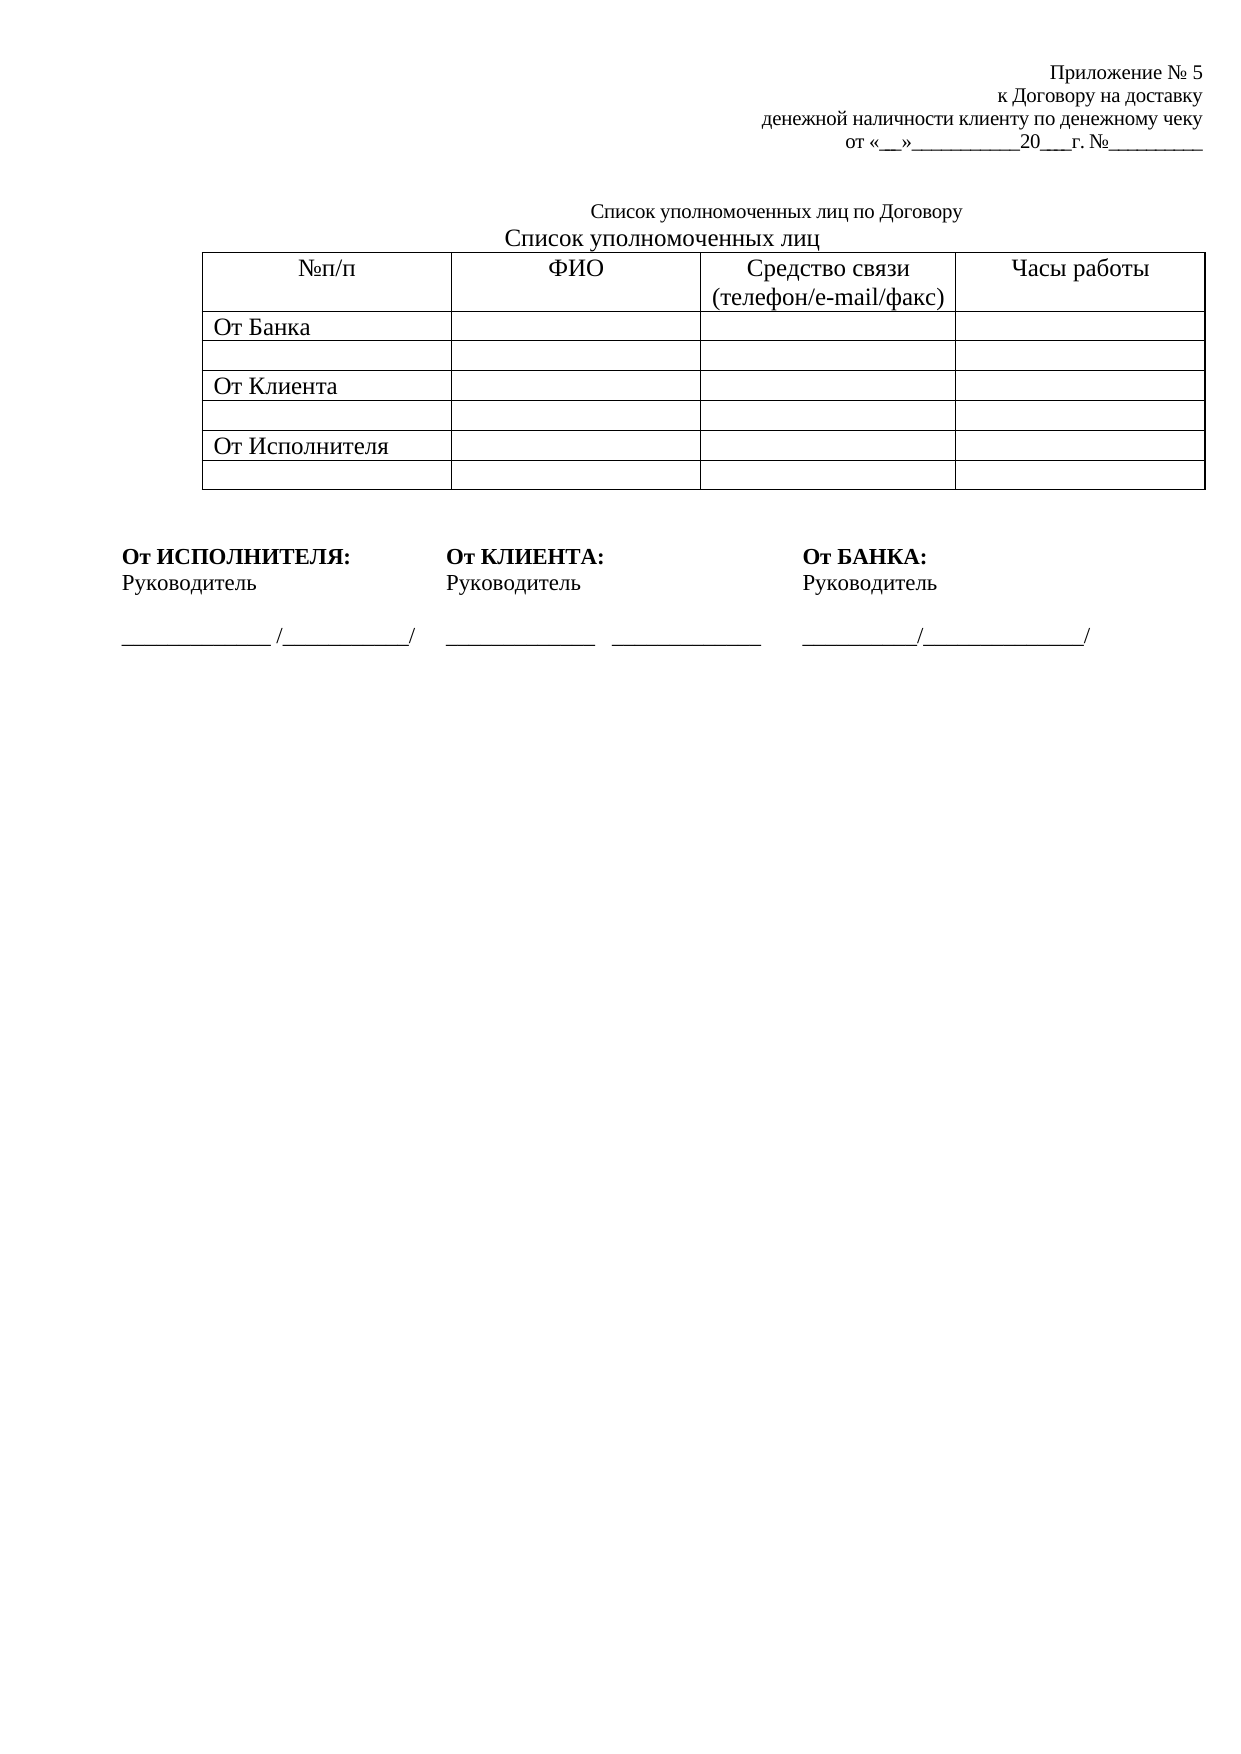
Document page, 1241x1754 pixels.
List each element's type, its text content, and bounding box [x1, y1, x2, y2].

table_cell [452, 431, 700, 459]
table_cell [956, 461, 1204, 489]
table_cell [452, 371, 700, 400]
table_cell [956, 341, 1204, 370]
table_cell [956, 371, 1204, 400]
table_cell [701, 401, 955, 430]
table_cell [956, 401, 1204, 430]
table_cell [701, 371, 955, 400]
text к Договору на доставку денежной наличности клиенту по денежному чеку [473, 84, 1203, 130]
table_cell [452, 341, 700, 370]
text Приложение № 5 [473, 61, 1203, 84]
table_cell От ИСПОЛНИТЕЛЯ: Руководитель _____________ /___________/ [110, 489, 434, 701]
table_header №п/п [203, 253, 451, 311]
table_cell [203, 341, 451, 370]
text Список уполномоченных лиц [122, 223, 1203, 252]
table_cell [701, 461, 955, 489]
table_cell [452, 461, 700, 489]
table_cell [956, 431, 1204, 459]
table_header Часы работы [956, 253, 1204, 311]
table_cell [452, 401, 700, 430]
text Список уполномоченных лиц по Договору [590, 200, 1164, 223]
table_cell От Банка [203, 312, 451, 340]
table_header ФИО [452, 253, 700, 311]
table_cell [701, 312, 955, 340]
table_cell От БАНКА: Руководитель __________/______________/ [791, 490, 1151, 701]
table_header Средство связи (телефон/e-mail/факс) [701, 253, 955, 311]
table_cell [956, 312, 1204, 340]
table_cell От Исполнителя [203, 431, 451, 459]
table_cell [203, 401, 451, 430]
table_cell [701, 431, 955, 459]
table_cell [701, 341, 955, 370]
table_cell От Клиента [203, 371, 451, 400]
text от « » 20 г. № [774, 130, 1203, 154]
table_cell [452, 312, 700, 340]
table_cell От КЛИЕНТА: Руководитель _____________ _____________ [435, 490, 791, 701]
table_cell [203, 461, 451, 489]
